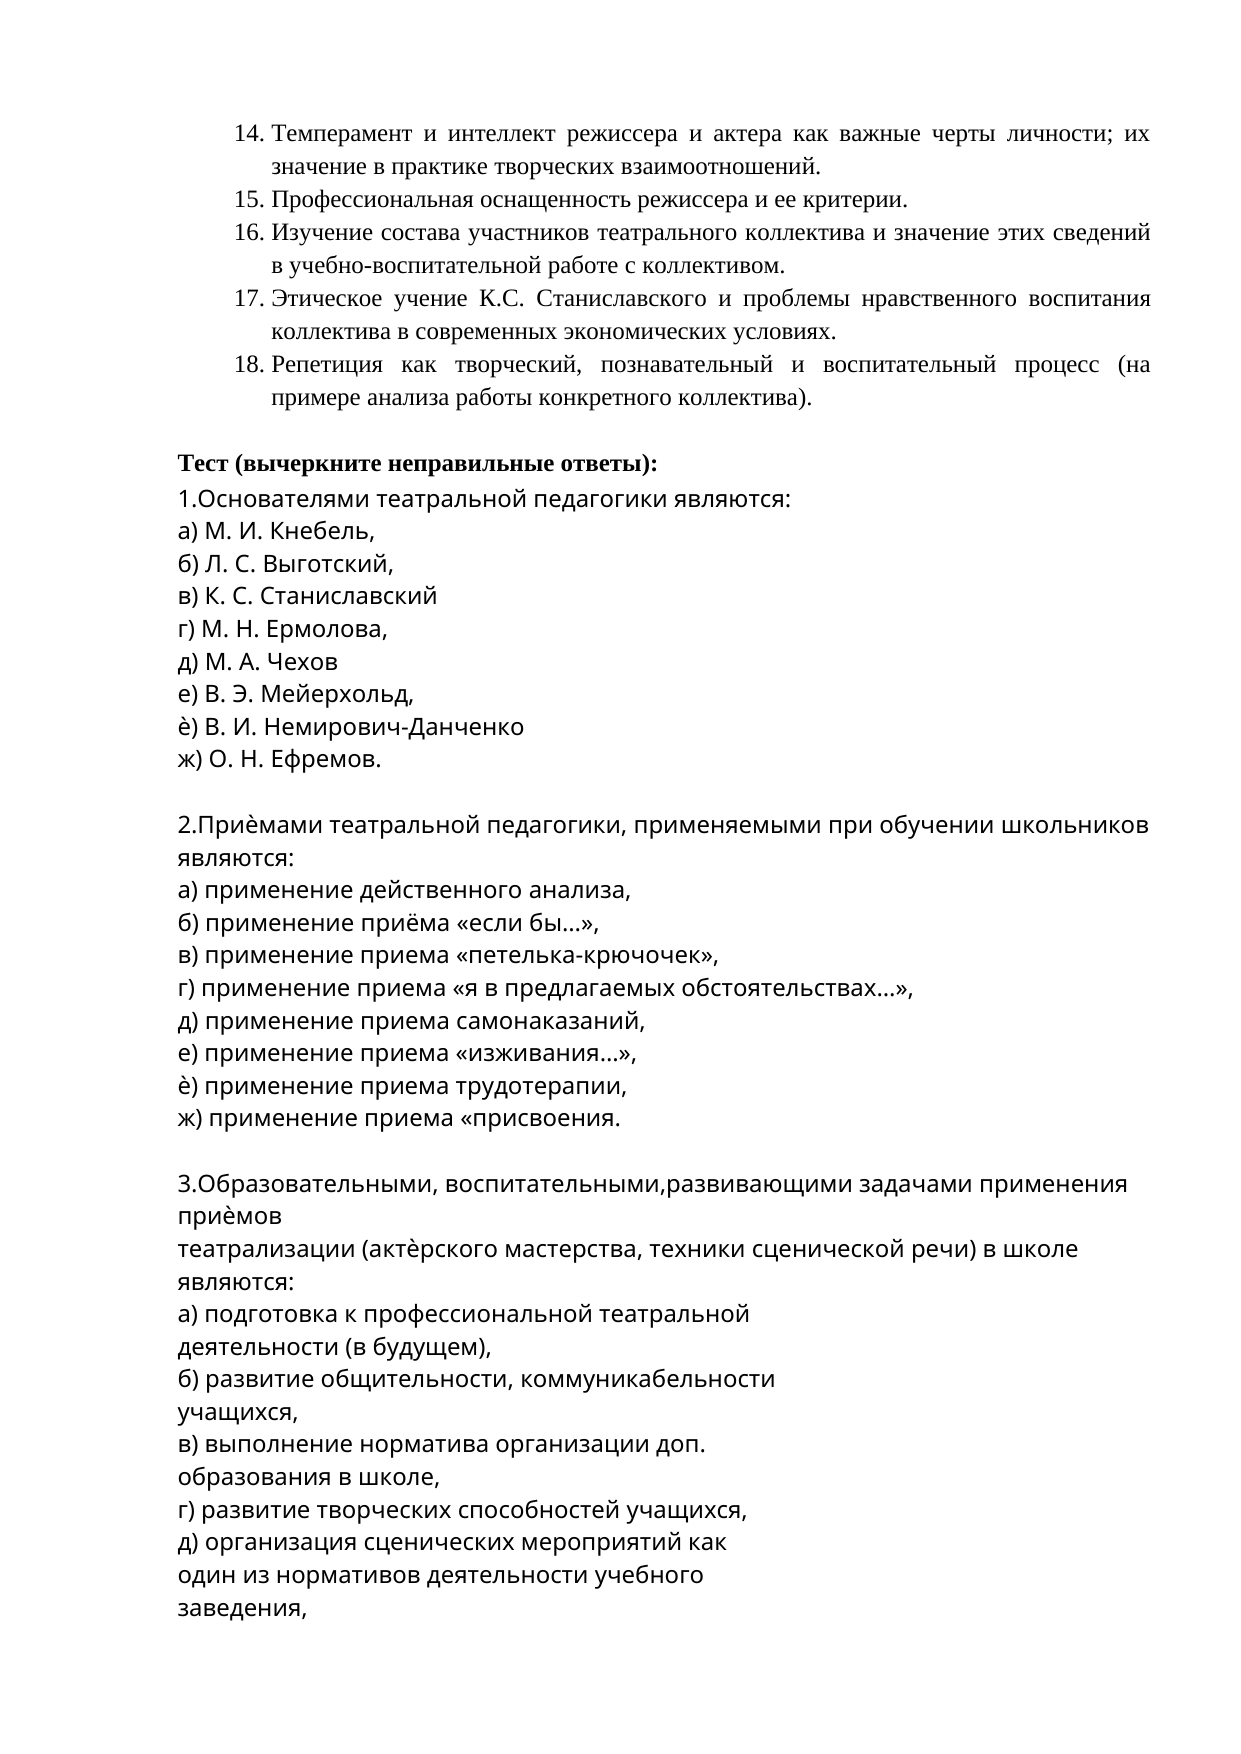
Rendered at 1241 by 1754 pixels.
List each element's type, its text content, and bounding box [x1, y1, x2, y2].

text а) М. И. Кнебель, [177, 514, 1152, 547]
text в) выполнение норматива организации доп. [177, 1427, 1152, 1460]
text ж) применение приема «присвоения. [177, 1101, 1152, 1134]
text б) Л. С. Выготский, [177, 547, 1152, 579]
text в) применение приема «петелька-крючочек», [177, 938, 1152, 971]
text 1.Основателями театральной педагогики являются: [177, 481, 1152, 514]
text а) применение действенного анализа, [177, 873, 1152, 906]
text д) М. А. Чехов [177, 644, 1152, 677]
list Репетиция как творческий, познавательный и воспитательный процесс (на примере анализа работы конкретного коллектива). [233, 349, 1152, 411]
list Профессиональная оснащенность режиссера и ее критерии. [233, 184, 1152, 213]
text д) организация сценических мероприятий как [177, 1525, 1152, 1558]
text 2.Приѐмами театральной педагогики, применяемыми при обучении школьников являются: [177, 808, 1152, 873]
text ж) О. Н. Ефремов. [177, 742, 1152, 775]
text деятельности (в будущем), [177, 1329, 1152, 1362]
text а) подготовка к профессиональной театральной [177, 1297, 1152, 1329]
text г) развитие творческих способностей учащихся, [177, 1492, 1152, 1525]
text б) развитие общительности, коммуникабельности [177, 1362, 1152, 1395]
text учащихся, [177, 1395, 1152, 1427]
text б) применение приёма «если бы…», [177, 906, 1152, 938]
text г) М. Н. Ермолова, [177, 612, 1152, 644]
list Изучение состава участников театрального коллектива и значение этих сведений в учебно-воспитательной работе с коллективом. [233, 217, 1152, 279]
text Тест (вычеркните неправильные ответы): [177, 448, 1152, 477]
text ѐ) применение приема трудотерапии, [177, 1069, 1152, 1101]
text в) К. С. Станиславский [177, 579, 1152, 612]
text заведения, [177, 1590, 1152, 1623]
text е) применение приема «изживания…», [177, 1036, 1152, 1069]
list Темперамент и интеллект режиссера и актера как важные черты личности; их значение в практике творческих взаимоотношений. [233, 118, 1152, 180]
text один из нормативов деятельности учебного [177, 1558, 1152, 1590]
text театрализации (актѐрского мастерства, техники сценической речи) в школе являются: [177, 1232, 1152, 1297]
list Этическое учение К.С. Станиславского и проблемы нравственного воспитания коллектива в современных экономических условиях. [233, 283, 1152, 345]
text д) применение приема самонаказаний, [177, 1003, 1152, 1036]
text ѐ) В. И. Немирович-Данченко [177, 709, 1152, 742]
text 3.Образовательными, воспитательными,развивающими задачами применения приѐмов [177, 1166, 1152, 1232]
text образования в школе, [177, 1460, 1152, 1492]
text е) В. Э. Мейерхольд, [177, 677, 1152, 709]
text г) применение приема «я в предлагаемых обстоятельствах…», [177, 971, 1152, 1003]
